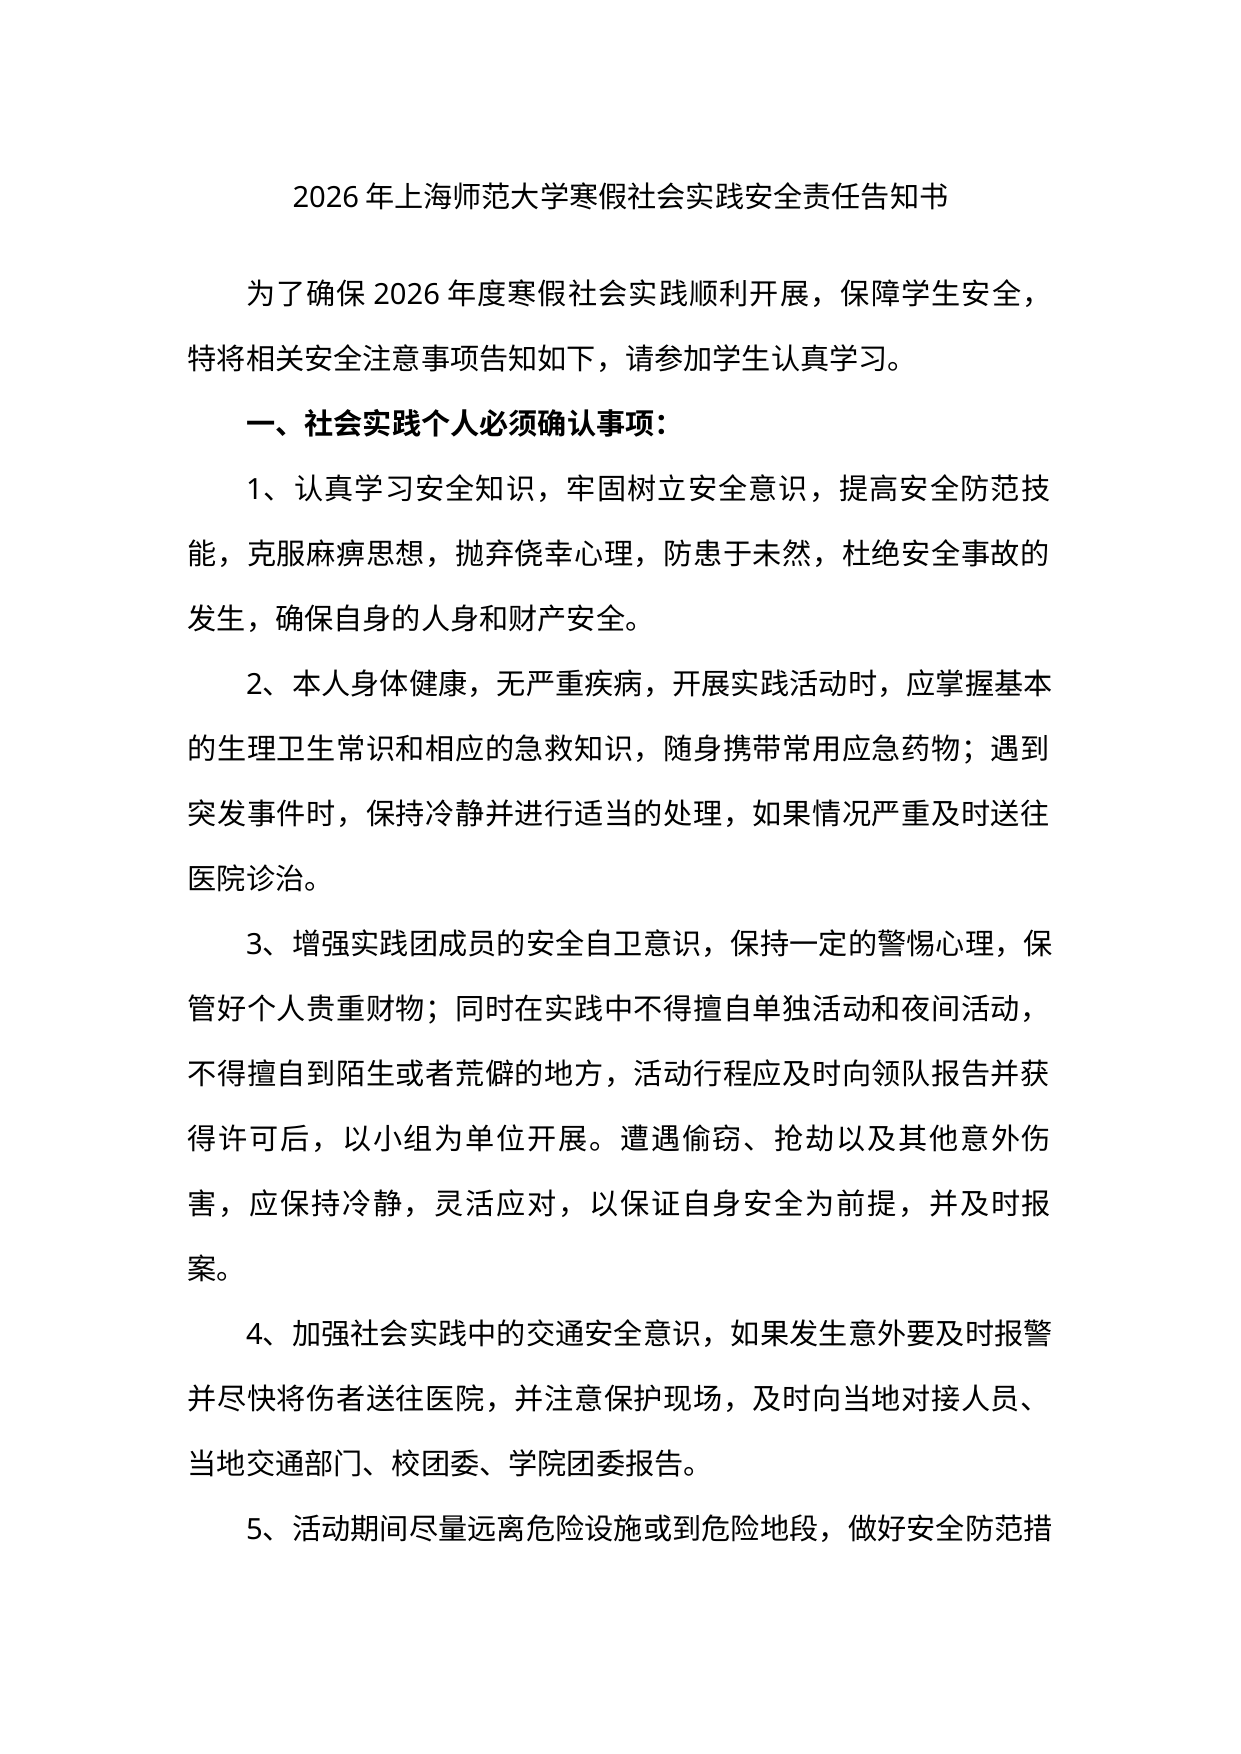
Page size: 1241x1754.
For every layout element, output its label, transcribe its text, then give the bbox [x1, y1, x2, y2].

text 4、加强社会实践中的交通安全意识，如果发生意外要及时报警并尽快将伤者送往医院，并注意保护现场，及时向当地对接人员、当地交通部门、校团委、学院团委报告。 [187, 1299, 1053, 1494]
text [187, 1494, 1053, 1559]
text 3、增强实践团成员的安全自卫意识，保持一定的警惕心理，保管好个人贵重财物；同时在实践中不得擅自单独活动和夜间活动，不得擅自到陌生或者荒僻的地方，活动行程应及时向领队报告并获得许可后，以小组为单位开展。遭遇偷窃、抢劫以及其他意外伤害，应保持冷静，灵活应对，以保证自身安全为前提，并及时报案。 [187, 909, 1053, 1299]
text 为了确保2026年度寒假社会实践顺利开展，保障学生安全，特将相关安全注意事项告知如下，请参加学生认真学习。 [187, 259, 1053, 389]
text 2026年上海师范大学寒假社会实践安全责任告知书 [187, 162, 1053, 227]
text 2、本人身体健康，无严重疾病，开展实践活动时，应掌握基本的生理卫生常识和相应的急救知识，随身携带常用应急药物；遇到突发事件时，保持冷静并进行适当的处理，如果情况严重及时送往医院诊治。 [187, 649, 1053, 909]
text 1、认真学习安全知识，牢固树立安全意识，提高安全防范技能，克服麻痹思想，抛弃侥幸心理，防患于未然，杜绝安全事故的发生，确保自身的人身和财产安全。 [187, 454, 1053, 649]
text 一、社会实践个人必须确认事项： [187, 389, 1053, 454]
